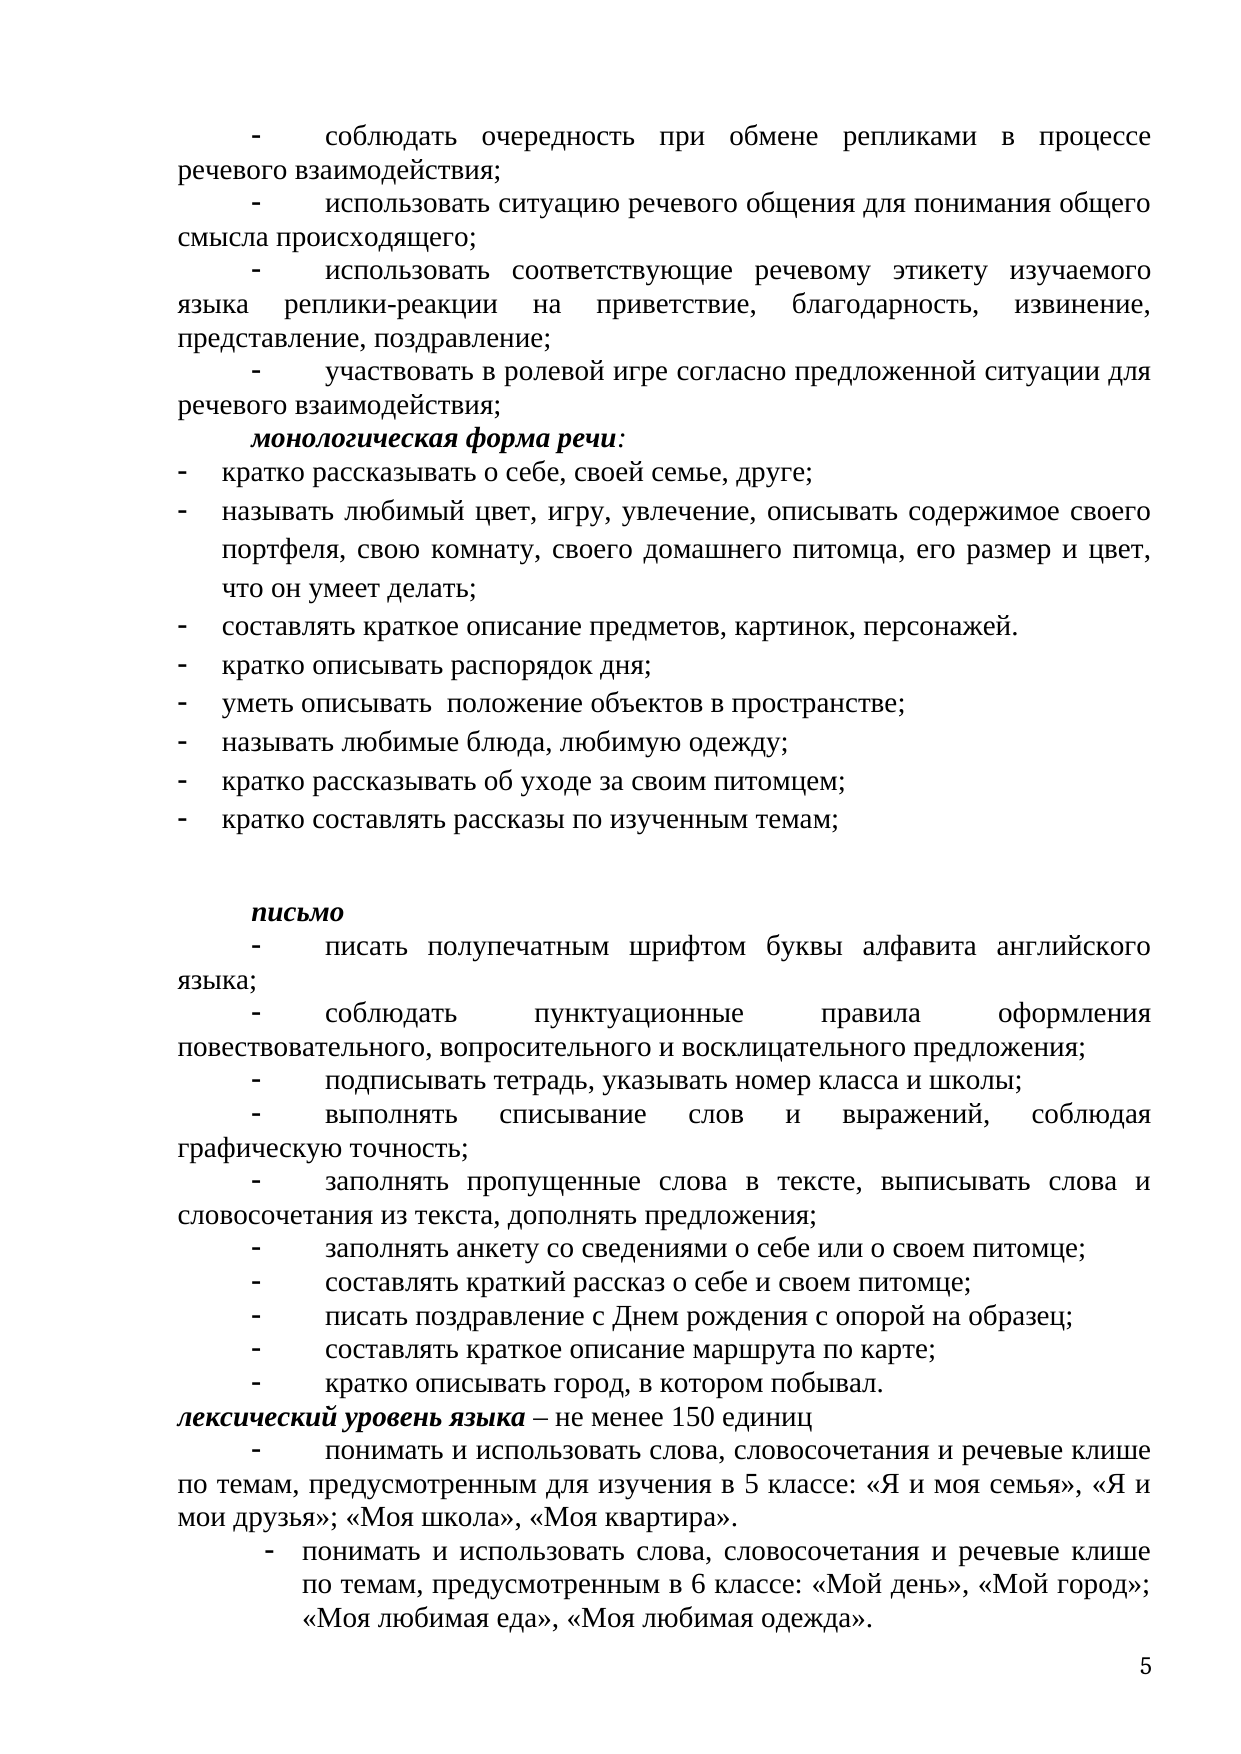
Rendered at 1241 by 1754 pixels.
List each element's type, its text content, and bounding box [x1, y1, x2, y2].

list писать полупечатным шрифтом буквы алфавита английского языка; [177, 928, 1152, 995]
list подписывать тетрадь, указывать номер класса и школы; [177, 1062, 1152, 1096]
list понимать и использовать слова, словосочетания и речевые клише по темам, предусмотренным для изучения в 5 классе: «Я и моя семья», «Я и мои друзья»; «Моя школа», «Моя квартира». [177, 1432, 1152, 1533]
list выполнять списывание слов и выражений, соблюдая графическую точность; [177, 1096, 1152, 1163]
list писать поздравление с Днем рождения с опорой на образец; [177, 1298, 1152, 1331]
list использовать соответствующие речевому этикету изучаемого языка реплики-реакции на приветствие, благодарность, извинение, представление, поздравление; [177, 252, 1152, 353]
list соблюдать пунктуационные правила оформления повествовательного, вопросительного и восклицательного предложения; [177, 995, 1152, 1062]
list заполнять анкету со сведениями о себе или о своем питомце; [177, 1231, 1152, 1264]
list кратко рассказывать о себе, своей семье, друге; [177, 454, 1152, 488]
text монологическая форма речи: [177, 420, 1152, 454]
list заполнять пропущенные слова в тексте, выписывать слова и словосочетания из текста, дополнять предложения; [177, 1163, 1152, 1231]
list соблюдать очередность при обмене репликами в процессе речевого взаимодействия; [177, 118, 1152, 185]
text письмо [177, 894, 1152, 928]
list кратко описывать город, в котором побывал. [177, 1365, 1152, 1399]
list называть любимые блюда, любимую одежду; [177, 724, 1152, 758]
list кратко составлять рассказы по изученным темам; [177, 802, 1152, 835]
list использовать ситуацию речевого общения для понимания общего смысла происходящего; [177, 185, 1152, 252]
list составлять краткое описание предметов, картинок, персонажей. [177, 608, 1152, 642]
list составлять краткое описание маршрута по карте; [177, 1331, 1152, 1365]
list понимать и использовать слова, словосочетания и речевые клише по темам, предусмотренным в 6 классе: «Мой день», «Мой город»; «Моя любимая еда», «Моя любимая одежда». [264, 1533, 1152, 1634]
text лексический уровень языка – не менее 150 единиц [177, 1399, 1152, 1432]
list участвовать в ролевой игре согласно предложенной ситуации для речевого взаимодействия; [177, 353, 1152, 420]
list составлять краткий рассказ о себе и своем питомце; [177, 1264, 1152, 1298]
list называть любимый цвет, игру, увлечение, описывать содержимое своего портфеля, свою комнату, своего домашнего питомца, его размер и цвет, что он умеет делать; [177, 493, 1152, 603]
list кратко описывать распорядок дня; [177, 647, 1152, 681]
list кратко рассказывать об уходе за своим питомцем; [177, 763, 1152, 797]
list уметь описывать положение объектов в пространстве; [177, 686, 1152, 719]
